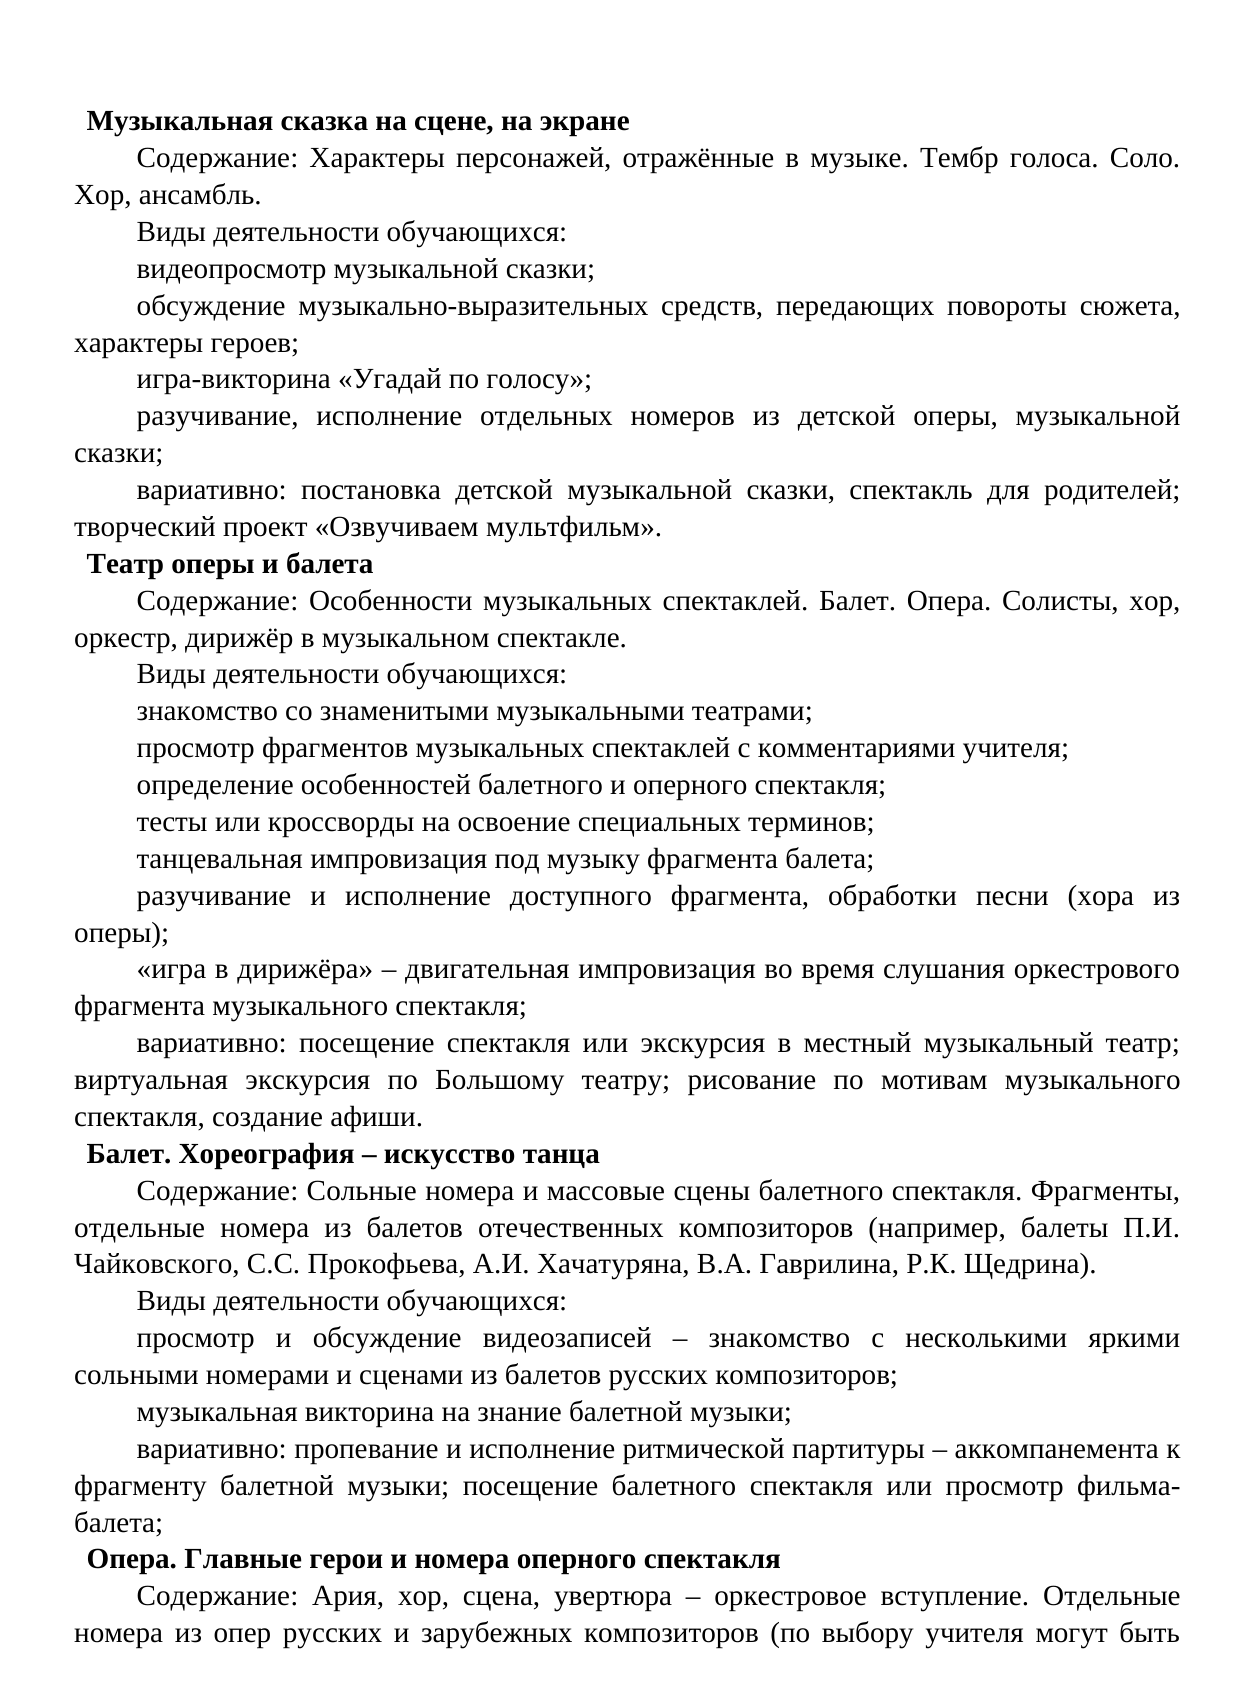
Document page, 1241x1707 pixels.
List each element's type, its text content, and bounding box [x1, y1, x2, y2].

text танцевальная импровизация под музыку фрагмента балета; [74, 841, 1181, 874]
text обсуждение музыкально-выразительных средств, передающих повороты сюжета, характеры героев; [74, 288, 1181, 358]
text вариативно: посещение спектакля или экскурсия в местный музыкальный театр; виртуальная экскурсия по Большому театру; рисование по мотивам музыкального спектакля, создание афиши. [74, 1025, 1181, 1133]
text определение особенностей балетного и оперного спектакля; [74, 767, 1181, 801]
text разучивание и исполнение доступного фрагмента, обработки песни (хора из оперы); [74, 878, 1181, 948]
text тесты или кроссворды на освоение специальных терминов; [74, 804, 1181, 838]
text Виды деятельности обучающихся: [74, 657, 1181, 690]
text знакомство со знаменитыми музыкальными театрами; [74, 693, 1181, 727]
text просмотр фрагментов музыкальных спектаклей с комментариями учителя; [74, 730, 1181, 764]
text вариативно: пропевание и исполнение ритмической партитуры – аккомпанемента к фрагменту балетной музыки; посещение балетного спектакля или просмотр фильма-балета; [74, 1431, 1181, 1538]
text Содержание: Сольные номера и массовые сцены балетного спектакля. Фрагменты, отдельные номера из балетов отечественных композиторов (например, балеты П.И. Чайковского, С.С. Прокофьева, А.И. Хачатуряна, В.А. Гаврилина, Р.К. Щедрина). [74, 1173, 1181, 1280]
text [74, 1578, 1181, 1649]
text Виды деятельности обучающихся: [74, 214, 1181, 248]
text просмотр и обсуждение видеозаписей – знакомство с несколькими яркими сольными номерами и сценами из балетов русских композиторов; [74, 1320, 1181, 1391]
text вариативно: постановка детской музыкальной сказки, спектакль для родителей; творческий проект «Озвучиваем мультфильм». [74, 472, 1181, 543]
text игра-викторина «Угадай по голосу»; [74, 362, 1181, 395]
text Театр оперы и балета [86, 546, 1181, 579]
text разучивание, исполнение отдельных номеров из детской оперы, музыкальной сказки; [74, 398, 1181, 469]
text Опера. Главные герои и номера оперного спектакля [86, 1542, 1181, 1575]
text Балет. Хореография – искусство танца [86, 1136, 1181, 1169]
text «игра в дирижёра» – двигательная импровизация во время слушания оркестрового фрагмента музыкального спектакля; [74, 952, 1181, 1022]
text Музыкальная сказка на сцене, на экране [86, 103, 1181, 137]
text видеопросмотр музыкальной сказки; [74, 251, 1181, 284]
text музыкальная викторина на знание балетной музыки; [74, 1394, 1181, 1428]
text Содержание: Характеры персонажей, отражённые в музыке. Тембр голоса. Соло. Хор, ансамбль. [74, 140, 1181, 211]
text Виды деятельности обучающихся: [74, 1283, 1181, 1317]
text Содержание: Особенности музыкальных спектаклей. Балет. Опера. Солисты, хор, оркестр, дирижёр в музыкальном спектакле. [74, 583, 1181, 653]
